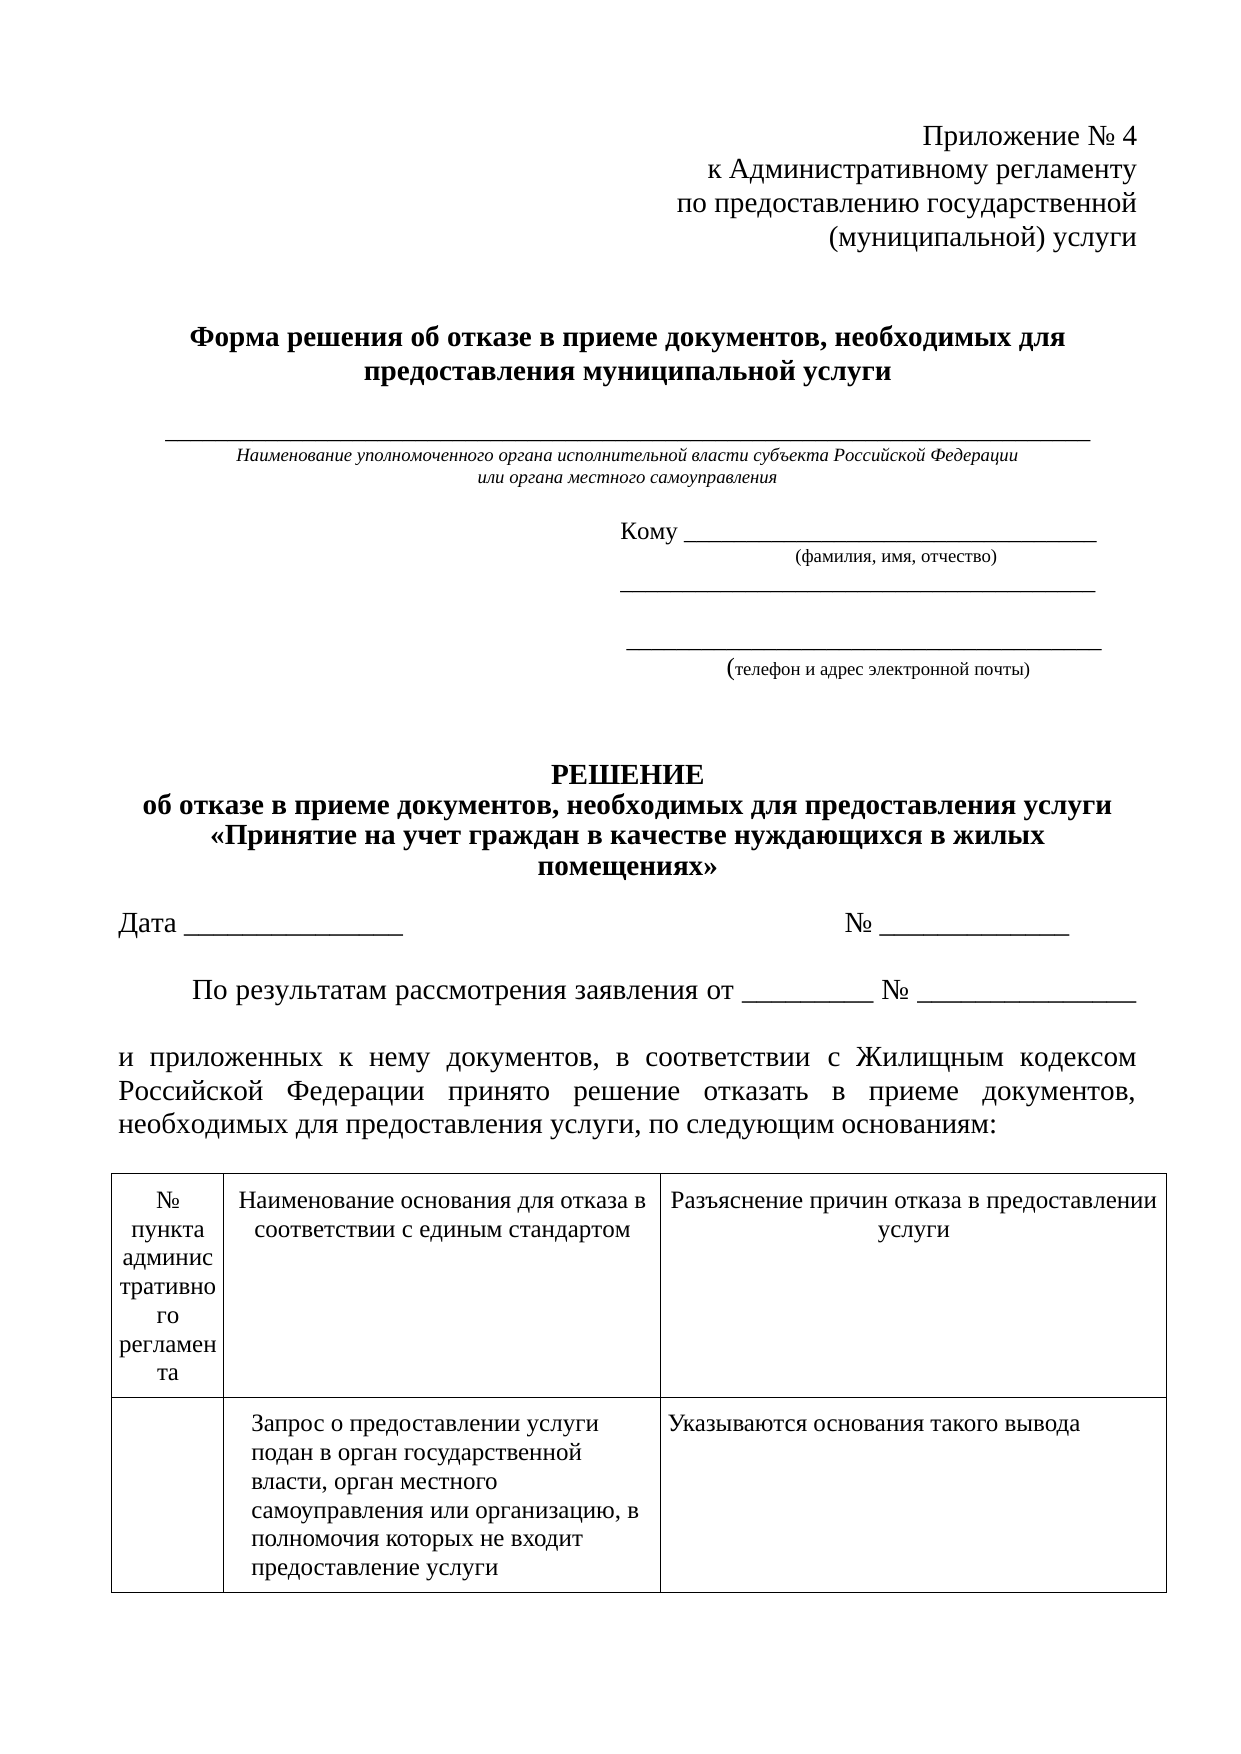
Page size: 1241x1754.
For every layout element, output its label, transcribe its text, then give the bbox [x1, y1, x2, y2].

text ______________________________________ [620, 566, 1137, 595]
text РЕШЕНИЕ [118, 757, 1137, 791]
text Кому _________________________________ [620, 516, 1137, 544]
text ______________________________________ [620, 624, 1137, 652]
text __________________________________________________________________________ [118, 415, 1137, 444]
text (фамилия, имя, отчество) [620, 544, 1137, 566]
text Приложение № 4 [118, 118, 1137, 152]
table_header № пункта административного регламента [112, 1174, 223, 1397]
text (телефон и адрес электронной почты) [620, 652, 1137, 681]
table_cell [112, 1398, 223, 1592]
table_header Разъяснение причин отказа в предоставлении услуги [661, 1174, 1166, 1397]
text Наименование уполномоченного органа исполнительной власти субъекта Российской Федерации [118, 444, 1137, 466]
text или органа местного самоуправления [118, 466, 1137, 487]
text Форма решения об отказе в приеме документов, необходимых для предоставления муниципальной услуги [118, 319, 1137, 386]
text по предоставлению государственной [532, 185, 1137, 219]
text (муниципальной) услуги [532, 219, 1137, 252]
text По результатам рассмотрения заявления от _________ № _______________ и приложенных к нему документов, в соответствии с Жилищным кодексом Российской Федерации принято решение отказать в приеме документов, необходимых для предоставления услуги, по следующим основаниям: [118, 972, 1137, 1140]
text об отказе в приеме документов, необходимых для предоставления услуги «Принятие на учет граждан в качестве нуждающихся в жилых помещениях» [118, 791, 1137, 881]
table_cell Запрос о предоставлении услуги подан в орган государственной власти, орган местного самоуправления или организацию, в полномочия которых не входит предоставление услуги [224, 1398, 660, 1592]
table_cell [661, 1398, 1166, 1592]
text к Административному регламенту [532, 152, 1137, 185]
table_header Наименование основания для отказа в соответствии с единым стандартом [224, 1174, 660, 1397]
text Дата _______________ № _____________ [118, 905, 1137, 938]
